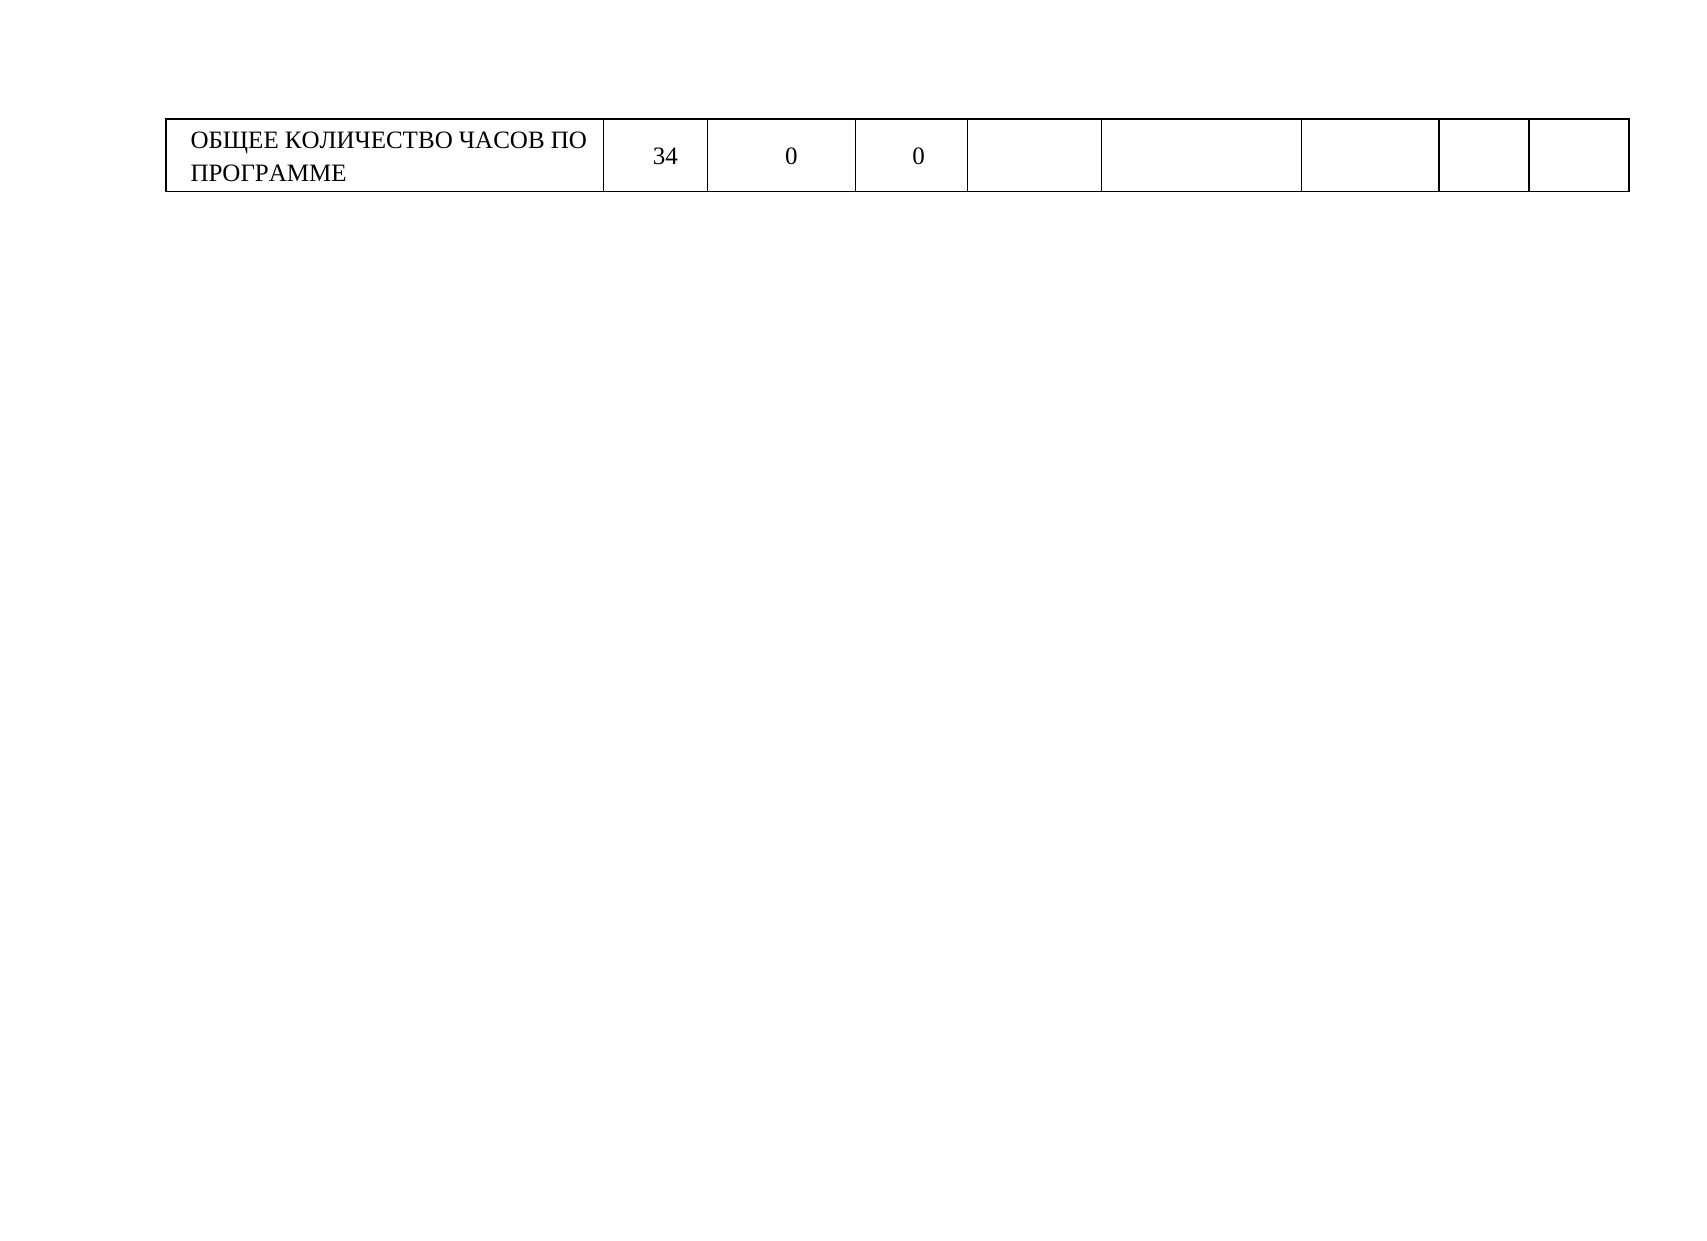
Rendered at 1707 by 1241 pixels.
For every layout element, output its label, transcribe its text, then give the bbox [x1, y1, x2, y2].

table_cell ОБЩЕЕ КОЛИЧЕСТВО ЧАСОВ ПО ПРОГРАММЕ [167, 120, 603, 191]
table_cell [1530, 120, 1628, 191]
table_cell 0 [708, 120, 855, 191]
table_cell [1102, 120, 1301, 191]
table_cell 0 [856, 120, 967, 191]
table_cell [968, 120, 1101, 191]
table_cell [1302, 120, 1438, 191]
table_cell [1440, 120, 1528, 191]
table_cell 34 [604, 120, 707, 191]
